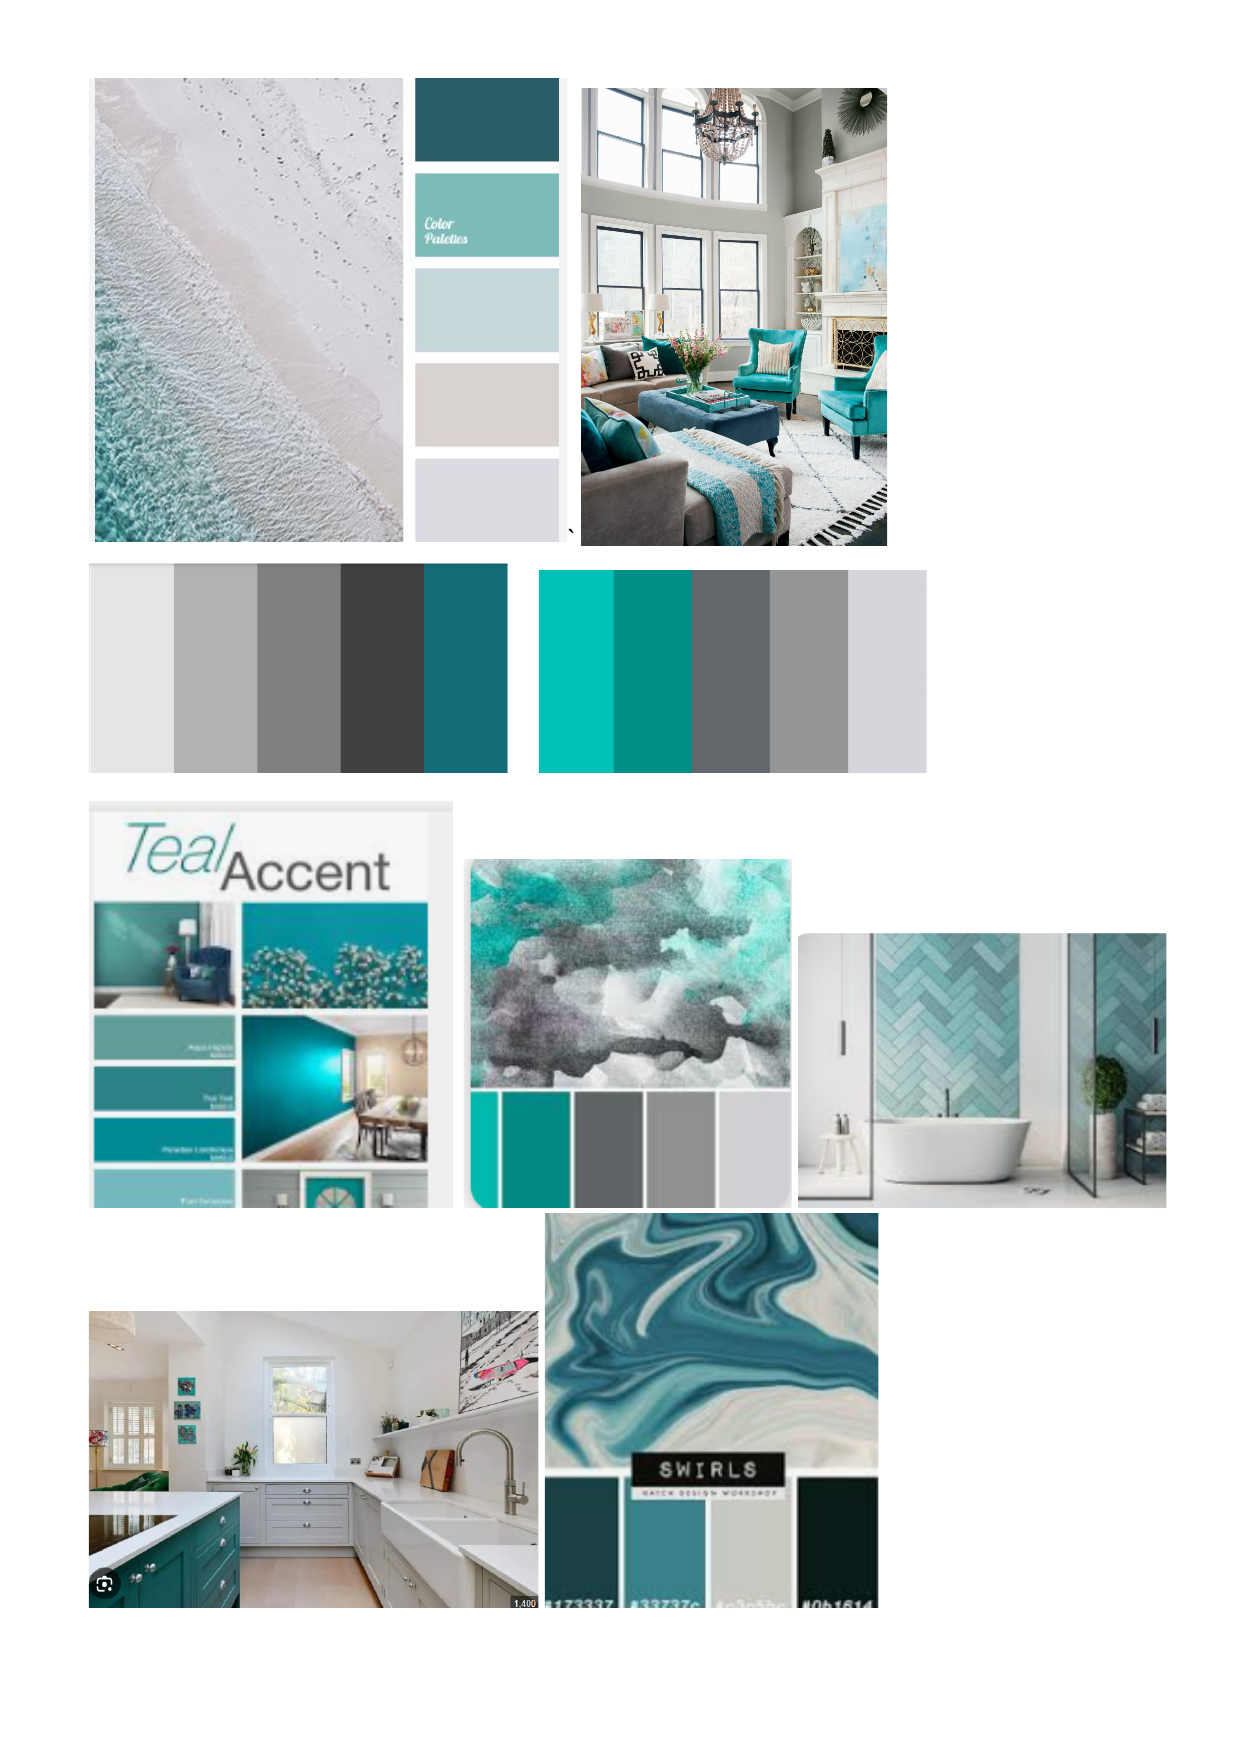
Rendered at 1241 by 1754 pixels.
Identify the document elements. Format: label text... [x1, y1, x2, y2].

picture [88, 561, 509, 773]
picture [544, 1213, 879, 1608]
picture [88, 73, 568, 549]
picture [580, 86, 888, 549]
picture [88, 801, 453, 1208]
picture [463, 859, 792, 1208]
picture [88, 1311, 539, 1608]
picture [538, 570, 928, 773]
picture [798, 932, 1167, 1208]
